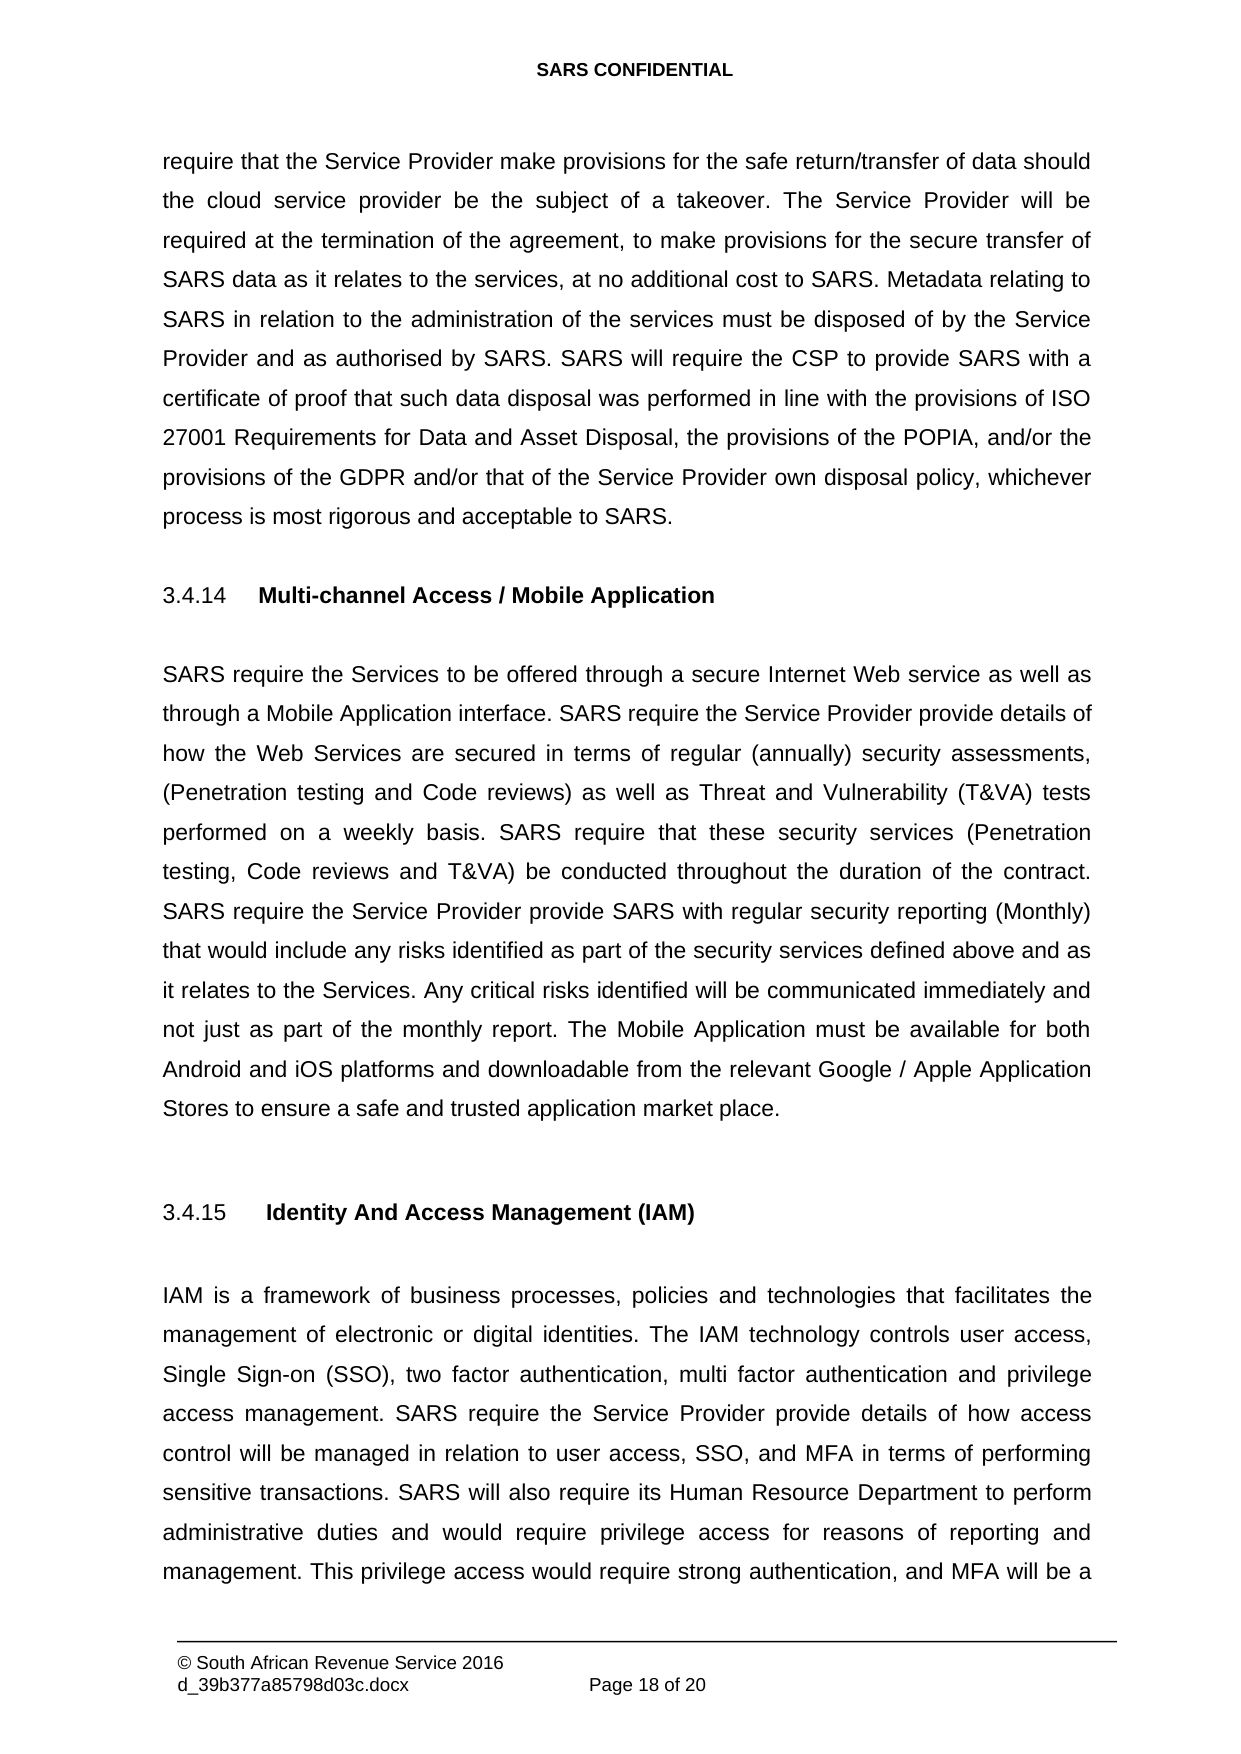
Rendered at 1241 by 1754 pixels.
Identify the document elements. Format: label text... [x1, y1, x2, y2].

list 3.4.14 Multi-channel Access / Mobile Application [162, 582, 1092, 608]
list SARS require the Services to be offered through a secure Internet Web service as well as through a Mobile Application interface. SARS require the Service Provider provide details of how the Web Services are secured in terms of regular (annually) security assessments, (Penetration testing and Code reviews) as well as Threat and Vulnerability (T&VA) tests performed on a weekly basis. SARS require that these security services (Penetration testing, Code reviews and T&VA) be conducted throughout the duration of the contract. SARS require the Service Provider provide SARS with regular security reporting (Monthly) that would include any risks identified as part of the security services defined above and as it relates to the Services. Any critical risks identified will be communicated immediately and not just as part of the monthly report. The Mobile Application must be available for both Android and iOS platforms and downloadable from the relevant Google / Apple Application Stores to ensure a safe and trusted application market place. [162, 661, 1092, 1122]
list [162, 148, 1092, 529]
list Identity And Access Management (IAM) [162, 1199, 1092, 1226]
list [162, 1282, 1092, 1584]
